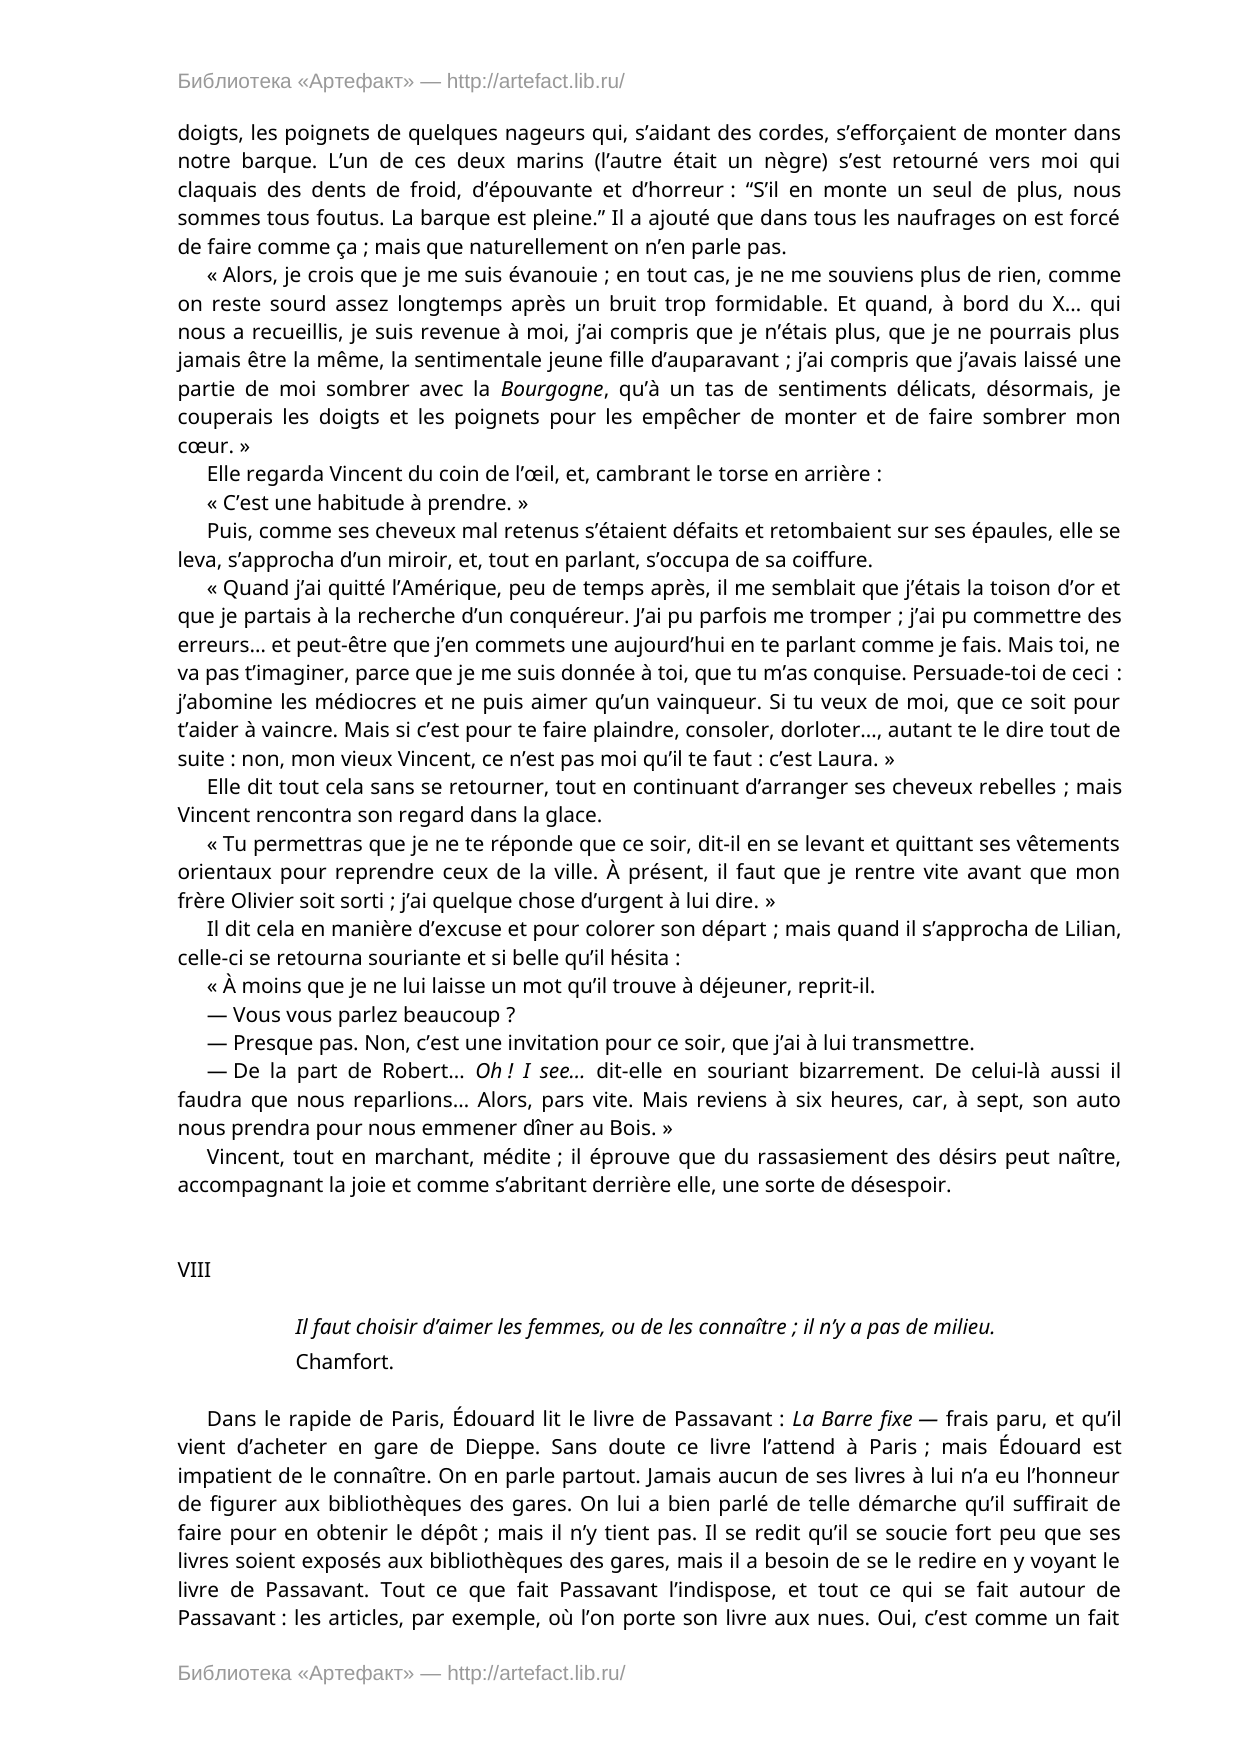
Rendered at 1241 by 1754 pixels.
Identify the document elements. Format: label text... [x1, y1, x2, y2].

text « Quand j’ai quitté l’Amérique, peu de temps après, il me semblait que j’étais la toison d’or et que je partais à la recherche d’un conquéreur. J’ai pu parfois me tromper ; j’ai pu commettre des erreurs… et peut-être que j’en commets une aujourd’hui en te parlant comme je fais. Mais toi, ne va pas t’imaginer, parce que je me suis donnée à toi, que tu m’as conquise. Persuade-toi de ceci : j’abomine les médiocres et ne puis aimer qu’un vainqueur. Si tu veux de moi, que ce soit pour t’aider à vaincre. Mais si c’est pour te faire plaindre, consoler, dorloter…, autant te le dire tout de suite : non, mon vieux Vincent, ce n’est pas moi qu’il te faut : c’est Laura. » [177, 573, 1122, 772]
subtitle VIII [177, 1256, 1122, 1284]
text Puis, comme ses cheveux mal retenus s’étaient défaits et retombaient sur ses épaules, elle se leva, s’approcha d’un miroir, et, tout en parlant, s’occupa de sa coiffure. [177, 516, 1122, 573]
text Il dit cela en manière d’excuse et pour colorer son départ ; mais quand il s’approcha de Lilian, celle-ci se retourna souriante et si belle qu’il hésita : [177, 914, 1122, 971]
text — Presque pas. Non, c’est une invitation pour ce soir, que j’ai à lui transmettre. [177, 1028, 1122, 1057]
text — Vous vous parlez beaucoup ? [177, 1000, 1122, 1028]
text Vincent, tout en marchant, médite ; il éprouve que du rassasiement des désirs peut naître, accompagnant la joie et comme s’abritant derrière elle, une sorte de désespoir. [177, 1142, 1122, 1199]
text Elle dit tout cela sans se retourner, tout en continuant d’arranger ses cheveux rebelles ; mais Vincent rencontra son regard dans la glace. [177, 772, 1122, 829]
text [177, 1404, 1122, 1632]
text Il faut choisir d’aimer les femmes, ou de les connaître ; il n’y a pas de milieu. [295, 1312, 1122, 1341]
text « C’est une habitude à prendre. » [177, 488, 1122, 516]
text — De la part de Robert… Oh ! I see… dit-elle en souriant bizarrement. De celui-là aussi il faudra que nous reparlions… Alors, pars vite. Mais reviens à six heures, car, à sept, son auto nous prendra pour nous emmener dîner au Bois. » [177, 1057, 1122, 1142]
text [177, 118, 1122, 260]
text Chamfort. [295, 1347, 1122, 1376]
text Elle regarda Vincent du coin de l’œil, et, cambrant le torse en arrière : [177, 459, 1122, 488]
text « Alors, je crois que je me suis évanouie ; en tout cas, je ne me souviens plus de rien, comme on reste sourd assez longtemps après un bruit trop formidable. Et quand, à bord du X… qui nous a recueillis, je suis revenue à moi, j’ai compris que je n’étais plus, que je ne pourrais plus jamais être la même, la sentimentale jeune fille d’auparavant ; j’ai compris que j’avais laissé une partie de moi sombrer avec la Bourgogne, qu’à un tas de sentiments délicats, désormais, je couperais les doigts et les poignets pour les empêcher de monter et de faire sombrer mon cœur. » [177, 260, 1122, 459]
text « À moins que je ne lui laisse un mot qu’il trouve à déjeuner, reprit-il. [177, 971, 1122, 1000]
text « Tu permettras que je ne te réponde que ce soir, dit-il en se levant et quittant ses vêtements orientaux pour reprendre ceux de la ville. À présent, il faut que je rentre vite avant que mon frère Olivier soit sorti ; j’ai quelque chose d’urgent à lui dire. » [177, 829, 1122, 914]
